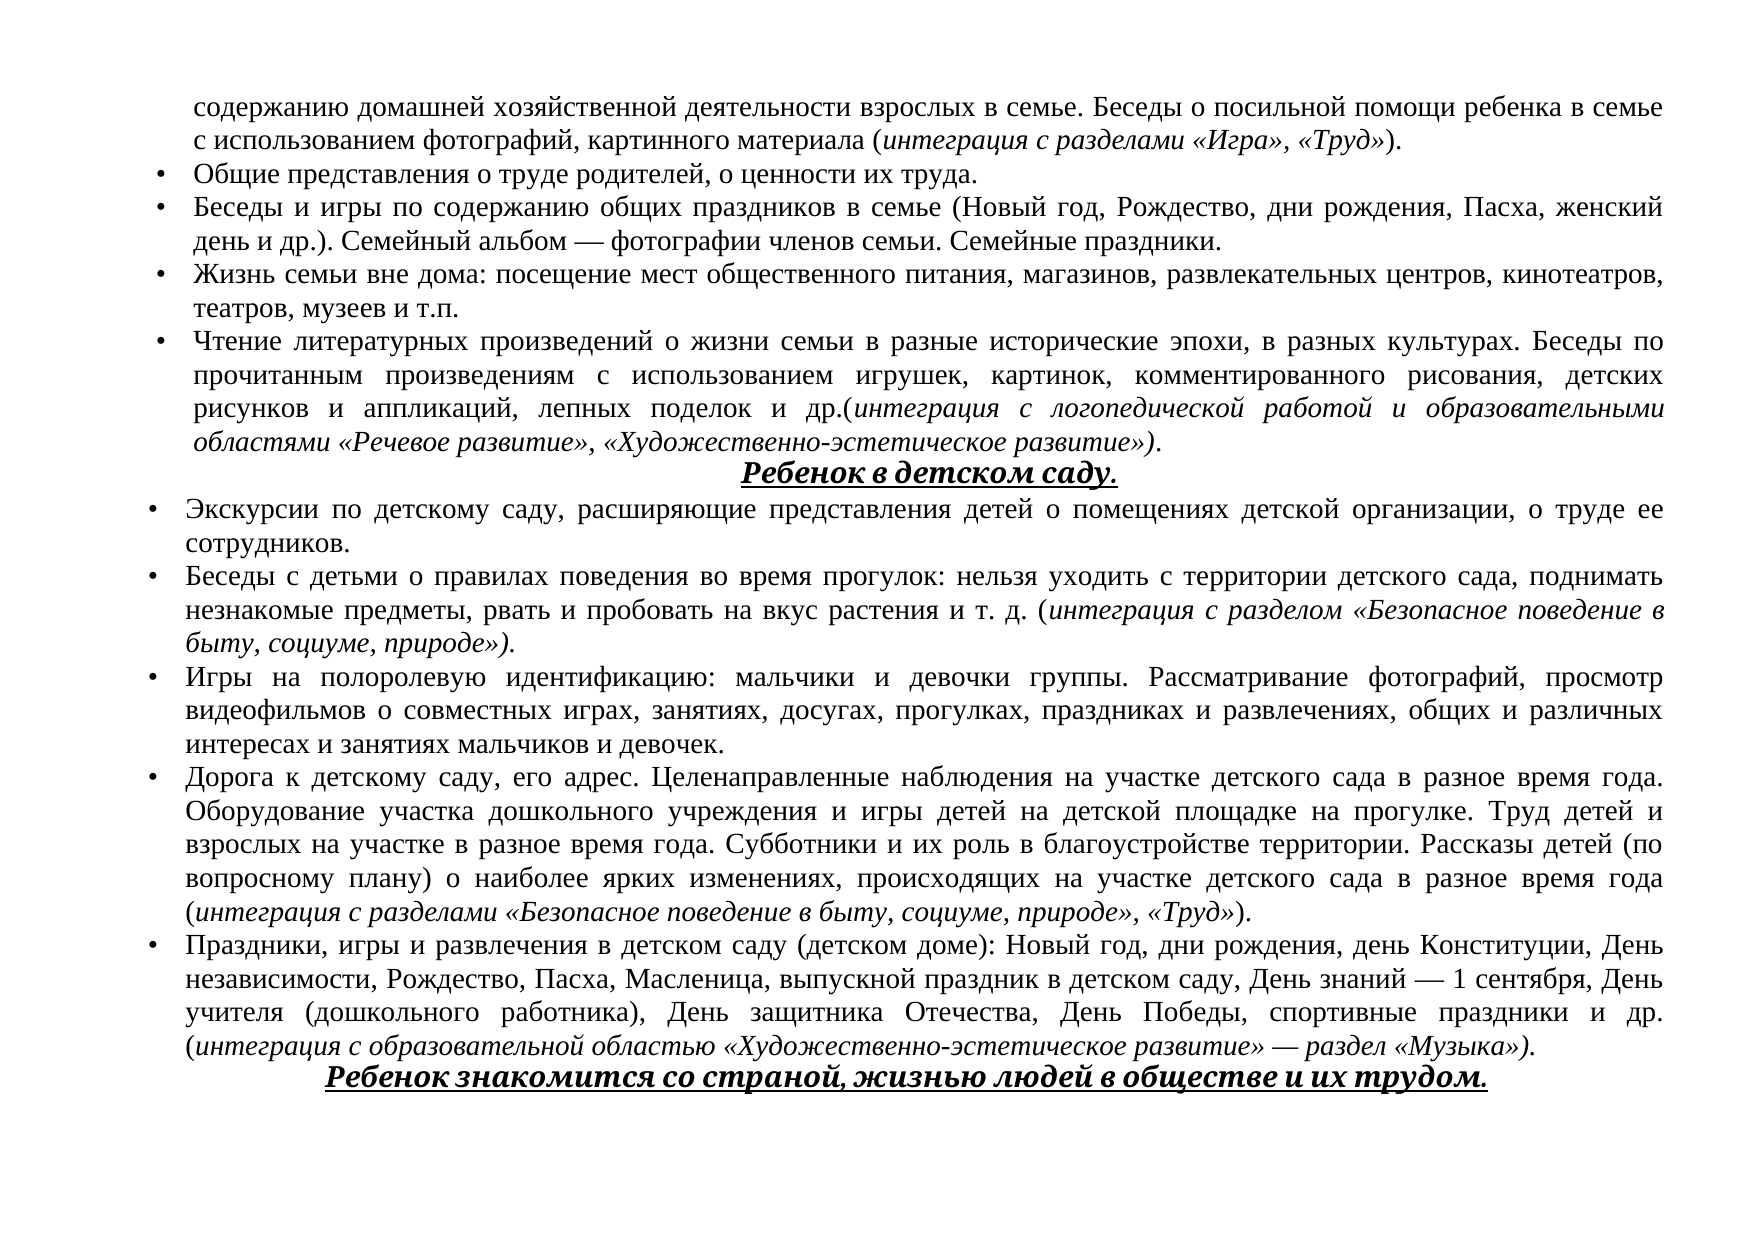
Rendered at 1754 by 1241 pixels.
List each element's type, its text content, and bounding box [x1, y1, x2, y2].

list Игры на полоролевую идентификацию: мальчики и девочки группы. Рассматривание фотографий, просмотр видеофильмов о совместных играх, занятиях, досугах, прогулках, праздниках и развлечениях, общих и различных интересах и занятиях мальчиков и девочек. [148, 659, 1665, 759]
list Экскурсии по детскому саду, расширяющие представления детей о помещениях детской организации, о труде ее сотрудников. [148, 491, 1665, 558]
list Дорога к детскому саду, его адрес. Целенаправленные наблюдения на участке детского сада в разное время года. Оборудование участка дошкольного учреждения и игры детей на детской площадке на прогулке. Труд детей и взрослых на участке в разное время года. Субботники и их роль в благоустройстве территории. Рассказы детей (по вопросному плану) о наиболее ярких изменениях, происходящих на участке детского сада в разное время года (интеграция с разделами «Безопасное поведение в быту, социуме, природе», «Труд»). [148, 759, 1665, 927]
list Беседы и игры по содержанию общих праздников в семье (Новый год, Рождество, дни рождения, Пасха, женский день и др.). Семейный альбом — фотографии членов семьи. Семейные праздники. [156, 189, 1665, 256]
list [156, 89, 1665, 156]
list Общие представления о труде родителей, о ценности их труда. [156, 156, 1665, 189]
list Жизнь семьи вне дома: посещение мест общественного питания, магазинов, развлекательных центров, кинотеатров, театров, музеев и т.п. [156, 256, 1665, 323]
list Чтение литературных произведений о жизни семьи в разные исторические эпохи, в разных культурах. Беседы по прочитанным произведениям с использованием игрушек, картинок, комментированного рисования, детских рисунков и аппликаций, лепных поделок и др.(интеграция с логопедической работой и образовательными областями «Речевое развитие», «Художественно-эстетическое развитие»). [156, 323, 1665, 458]
text Ребенок в детском саду. [193, 458, 1665, 491]
text Ребенок знакомится со страной, жизнью людей в обществе и их трудом. [148, 1061, 1665, 1095]
list Беседы с детьми о правилах поведения во время прогулок: нельзя уходить с территории детского сада, поднимать незнакомые предметы, рвать и пробовать на вкус растения и т. д. (интеграция с разделом «Безопасное поведение в быту, социуме, природе»). [148, 558, 1665, 659]
list Праздники, игры и развлечения в детском саду (детском доме): Новый год, дни рождения, день Конституции, День независимости, Рождество, Пасха, Масленица, выпускной праздник в детском саду, День знаний — 1 сентября, День учителя (дошкольного работника), День защитника Отечества, День Победы, спортивные праздники и др. (интеграция с образовательной областью «Художественно-эстетическое развитие» — раздел «Музыка»). [148, 927, 1665, 1061]
